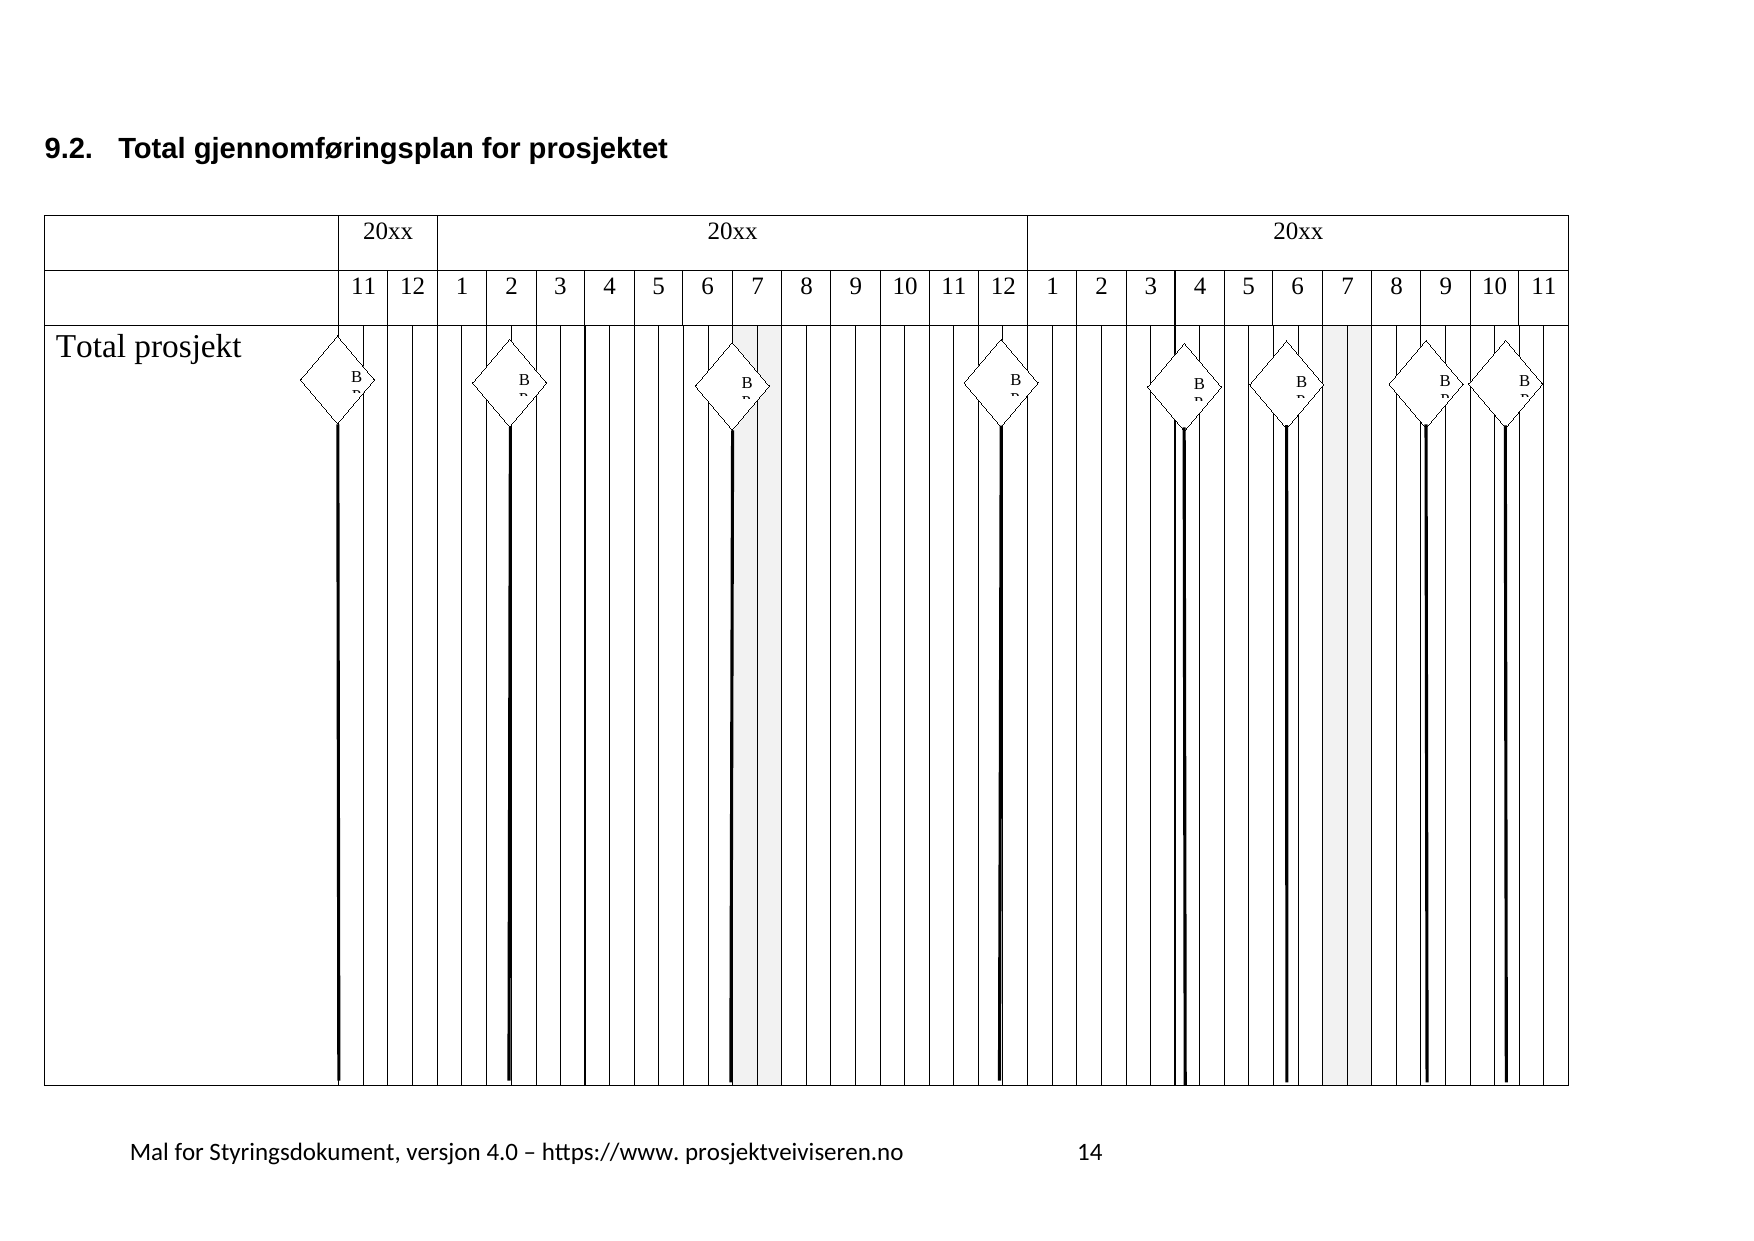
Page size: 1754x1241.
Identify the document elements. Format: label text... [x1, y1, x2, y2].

table_cell [1176, 422, 1183, 1085]
table_cell [438, 326, 461, 1085]
table_cell 2 [1077, 271, 1126, 325]
table_cell [1102, 326, 1126, 1085]
table_cell 7 [733, 271, 781, 325]
table_cell [709, 326, 732, 368]
table_cell Total prosjekt [45, 326, 338, 1085]
table_cell [709, 404, 732, 1085]
subtitle Total gjennomføringsplan for prosjektet [44, 131, 1580, 165]
table_header [45, 216, 338, 270]
table_cell [1053, 326, 1076, 1085]
table_cell [1186, 415, 1199, 1085]
table_cell 10 [881, 271, 929, 325]
table_cell [659, 326, 683, 1085]
table_cell [1274, 415, 1298, 1085]
table_cell [537, 326, 560, 1085]
table_cell 5 [1225, 271, 1272, 325]
table_cell [1372, 326, 1396, 1085]
table_cell [733, 326, 757, 370]
table_cell [561, 326, 584, 1085]
table_cell [684, 326, 708, 1085]
table_cell [610, 326, 634, 1085]
table_cell [1151, 326, 1174, 381]
table_cell 8 [1372, 271, 1420, 325]
table_cell [45, 271, 338, 325]
table_cell [1200, 326, 1224, 1085]
table_cell [1471, 388, 1494, 1085]
table_cell [1446, 326, 1470, 1085]
table_cell [979, 402, 1002, 1085]
table_cell 6 [683, 271, 732, 325]
table_cell 4 [585, 271, 634, 325]
table_cell [512, 326, 536, 369]
table_cell 1 [438, 271, 486, 325]
table_cell [1421, 407, 1445, 1085]
table_cell [1299, 326, 1322, 381]
table_cell [1003, 326, 1027, 368]
table_cell [758, 326, 781, 1085]
table_cell [339, 326, 363, 364]
table_cell 5 [635, 271, 682, 325]
table_cell 9 [1421, 271, 1470, 325]
table_cell [930, 326, 953, 1085]
table_cell [413, 326, 437, 1085]
table_cell [1077, 326, 1101, 1085]
table_cell [487, 326, 511, 364]
table_cell 4 [1176, 271, 1224, 325]
table_cell [635, 326, 658, 1085]
table_header 20xx [1028, 216, 1568, 270]
table_cell 6 [1273, 271, 1322, 325]
table_cell [1249, 326, 1273, 384]
table_cell [1003, 398, 1027, 1085]
table_cell [1421, 326, 1445, 361]
table_header 20xx [339, 216, 437, 270]
table_cell [856, 326, 880, 1085]
table_cell 12 [388, 271, 437, 325]
table_cell [733, 402, 757, 1085]
table_cell [1397, 326, 1420, 373]
table_cell 11 [930, 271, 978, 325]
table_cell 1 [1028, 271, 1076, 325]
table_cell 3 [1127, 271, 1174, 325]
table_cell [905, 326, 929, 1085]
table_cell [1249, 385, 1273, 1085]
table_cell [1299, 388, 1322, 1085]
table_cell [487, 401, 511, 1085]
table_cell [1225, 326, 1248, 1085]
table_cell [1151, 393, 1174, 1085]
table_cell 9 [831, 271, 880, 325]
table_cell 11 [1519, 271, 1568, 325]
table_cell [586, 326, 609, 1085]
table_cell [1127, 326, 1150, 1085]
table_cell 8 [782, 271, 830, 325]
table_cell [1544, 326, 1568, 1085]
table_cell 10 [1471, 271, 1518, 325]
table_cell [782, 326, 806, 1085]
table_cell 12 [979, 271, 1027, 325]
table_cell [1323, 326, 1347, 1085]
table_cell [1348, 326, 1371, 1085]
table_cell 2 [487, 271, 536, 325]
table_cell [1495, 326, 1519, 354]
table_cell [954, 326, 978, 1085]
table_cell [388, 326, 412, 1085]
table_cell [1495, 414, 1519, 1085]
table_cell 7 [1323, 271, 1371, 325]
table_header 20xx [438, 216, 1027, 270]
table_cell [462, 326, 486, 1085]
table_cell [831, 326, 855, 1085]
table_cell [1471, 326, 1494, 380]
table_cell [364, 326, 387, 1085]
table_cell [881, 326, 904, 1085]
table_cell [1520, 326, 1543, 383]
table_cell 11 [339, 271, 387, 325]
table_cell [1274, 326, 1298, 354]
table_cell [807, 326, 830, 1085]
table_cell [512, 397, 536, 1085]
table_cell [1028, 326, 1052, 1085]
table_cell 3 [537, 271, 584, 325]
table_cell [1397, 395, 1420, 1085]
table_cell [1520, 385, 1543, 1085]
table_cell [979, 326, 1002, 363]
table_cell [339, 395, 363, 1085]
table_cell [1176, 326, 1199, 359]
